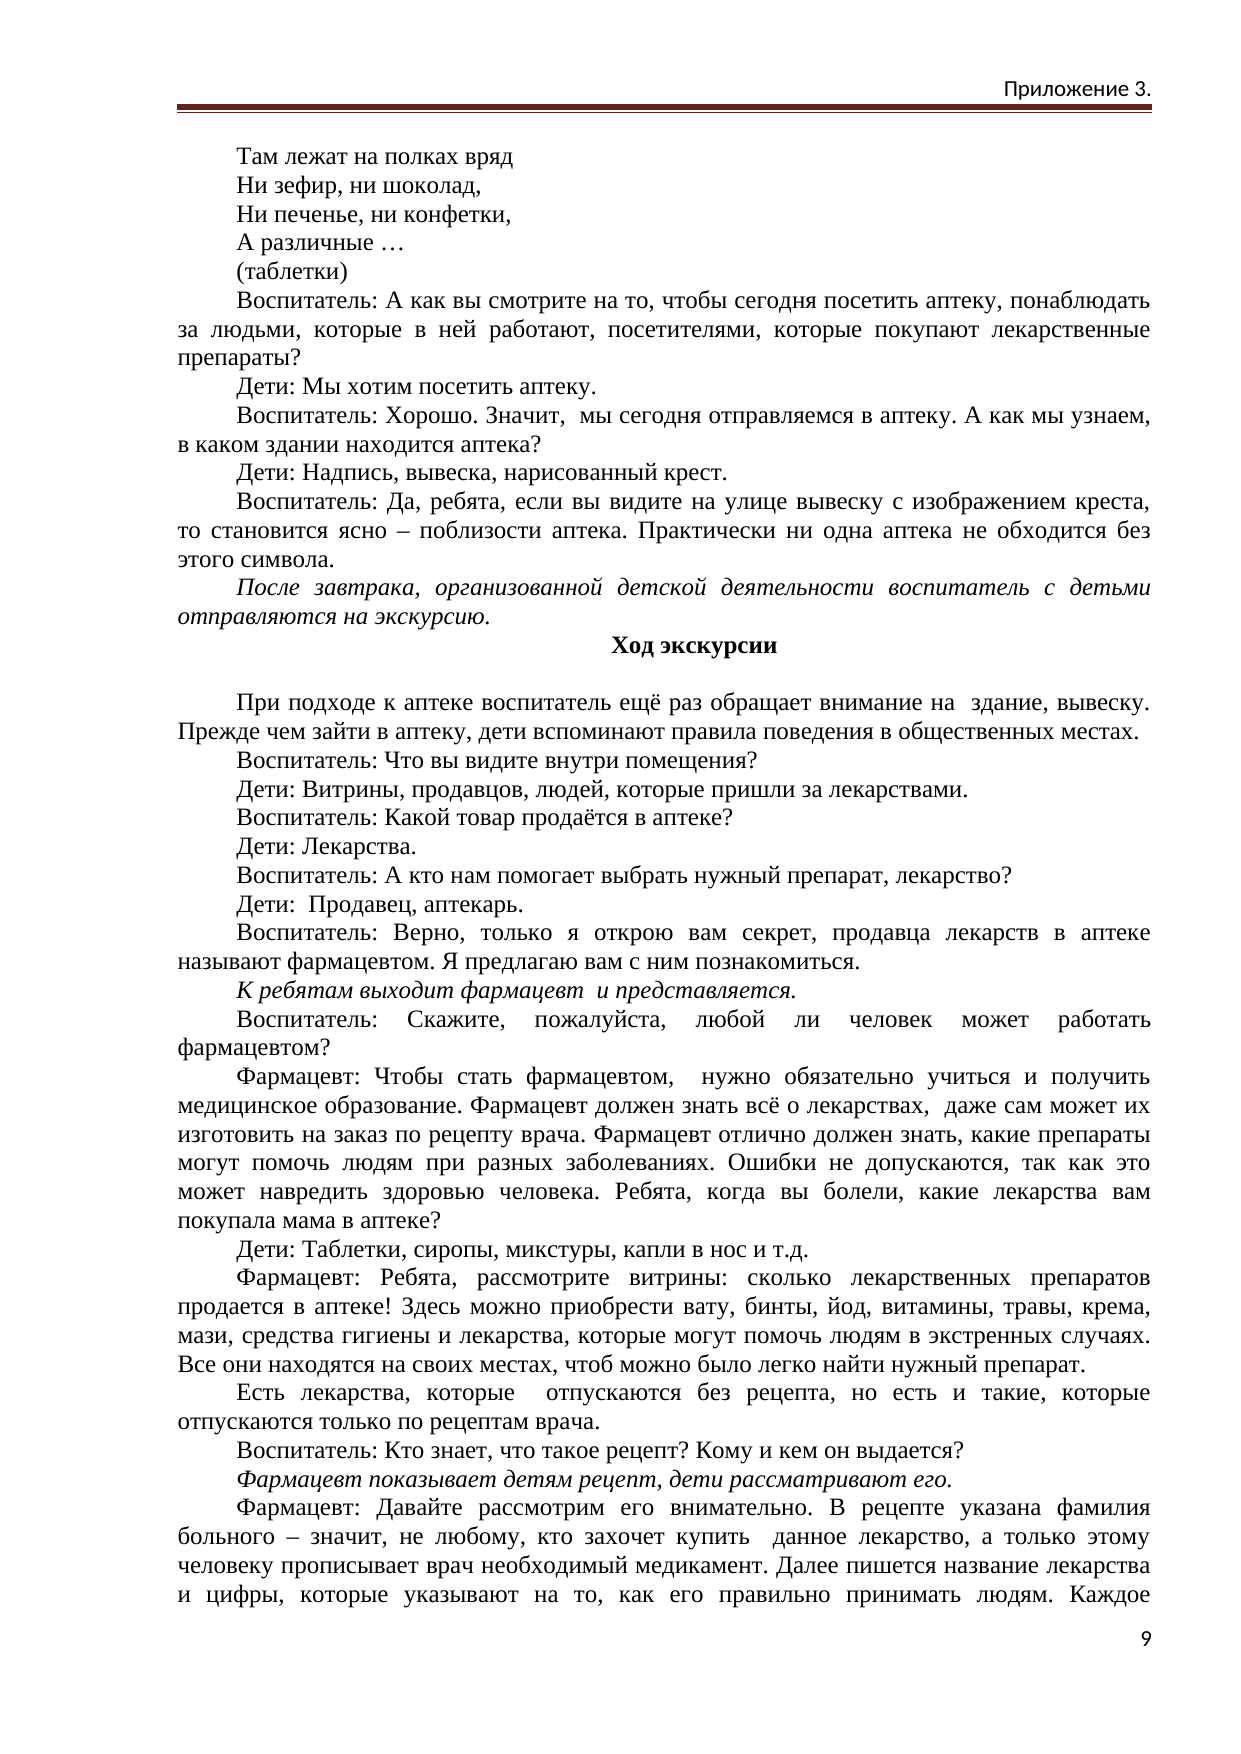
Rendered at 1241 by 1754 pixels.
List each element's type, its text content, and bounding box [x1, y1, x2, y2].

text Дети: Лекарства. [177, 831, 1152, 860]
text Фармацевт: Ребята, рассмотрите витрины: сколько лекарственных препаратов продается в аптеке! Здесь можно приобрести вату, бинты, йод, витамины, травы, крема, мази, средства гигиены и лекарства, которые могут помочь людям в экстренных случаях. Все они находятся на своих местах, чтоб можно было легко найти нужный препарат. [177, 1262, 1152, 1377]
text Дети: Витрины, продавцов, людей, которые пришли за лекарствами. [177, 774, 1152, 802]
text А различные … [177, 227, 1152, 256]
text Ни зефир, ни шоколад, [177, 170, 1152, 199]
text (таблетки) [177, 256, 1152, 285]
text Дети: Надпись, вывеска, нарисованный крест. [177, 457, 1152, 486]
text Дети: Продавец, аптекарь. [177, 889, 1152, 917]
text После завтрака, организованной детской деятельности воспитатель с детьми отправляются на экскурсию. [177, 572, 1152, 630]
text Воспитатель: Какой товар продаётся в аптеке? [177, 802, 1152, 831]
text При подходе к аптеке воспитатель ещё раз обращает внимание на здание, вывеску. Прежде чем зайти в аптеку, дети вспоминают правила поведения в общественных местах. [177, 687, 1152, 745]
text Фармацевт показывает детям рецепт, дети рассматривают его. [177, 1464, 1152, 1492]
text Воспитатель: Скажите, пожалуйста, любой ли человек может работать фармацевтом? [177, 1004, 1152, 1061]
text Воспитатель: Что вы видите внутри помещения? [177, 745, 1152, 774]
text Ни печенье, ни конфетки, [177, 199, 1152, 227]
text Воспитатель: А кто нам помогает выбрать нужный препарат, лекарство? [177, 860, 1152, 889]
text Воспитатель: Да, ребята, если вы видите на улице вывеску с изображением креста, то становится ясно – поблизости аптека. Практически ни одна аптека не обходится без этого символа. [177, 486, 1152, 572]
text Ход экскурсии [177, 630, 1152, 659]
text Там лежат на полках вряд [177, 141, 1152, 170]
text Воспитатель: А как вы смотрите на то, чтобы сегодня посетить аптеку, понаблюдать за людьми, которые в ней работают, посетителями, которые покупают лекарственные препараты? [177, 285, 1152, 371]
text Есть лекарства, которые отпускаются без рецепта, но есть и такие, которые отпускаются только по рецептам врача. [177, 1377, 1152, 1435]
text Воспитатель: Верно, только я открою вам секрет, продавца лекарств в аптеке называют фармацевтом. Я предлагаю вам с ним познакомиться. [177, 917, 1152, 975]
text Воспитатель: Хорошо. Значит, мы сегодня отправляемся в аптеку. А как мы узнаем, в каком здании находится аптека? [177, 400, 1152, 457]
text Фармацевт: Чтобы стать фармацевтом, нужно обязательно учиться и получить медицинское образование. Фармацевт должен знать всё о лекарствах, даже сам может их изготовить на заказ по рецепту врача. Фармацевт отлично должен знать, какие препараты могут помочь людям при разных заболеваниях. Ошибки не допускаются, так как это может навредить здоровью человека. Ребята, когда вы болели, какие лекарства вам покупала мама в аптеке? [177, 1061, 1152, 1234]
text Дети: Таблетки, сиропы, микстуры, капли в нос и т.д. [177, 1234, 1152, 1262]
text Дети: Мы хотим посетить аптеку. [177, 371, 1152, 400]
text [177, 1492, 1152, 1607]
text К ребятам выходит фармацевт и представляется. [177, 975, 1152, 1004]
text Воспитатель: Кто знает, что такое рецепт? Кому и кем он выдается? [177, 1435, 1152, 1464]
